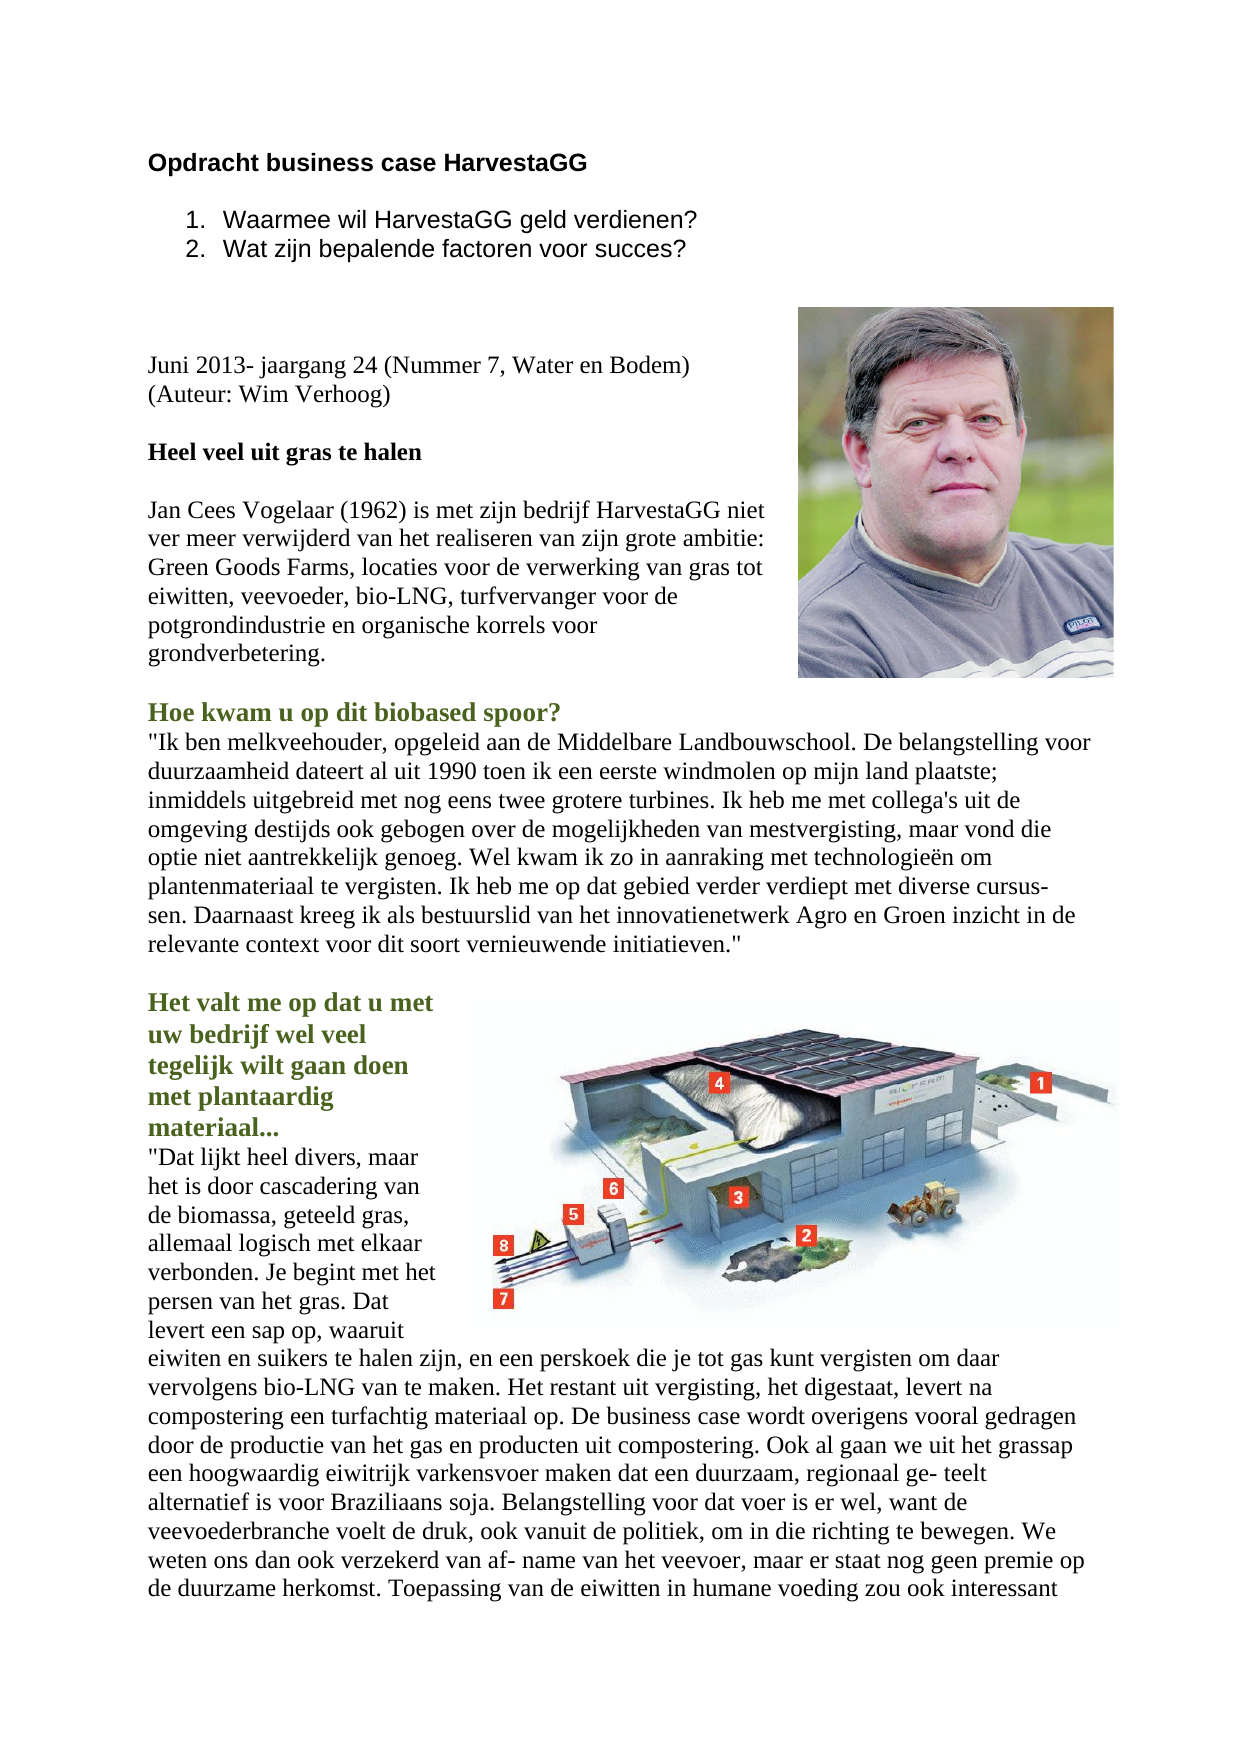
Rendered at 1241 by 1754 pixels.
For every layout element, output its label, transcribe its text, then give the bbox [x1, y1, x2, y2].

list Wat zijn bepalende factoren voor succes? [185, 234, 1093, 263]
text Jan Cees Vogelaar (1962) is met zijn bedrijf HarvestaGG niet ver meer verwijderd van het realiseren van zijn grote ambitie: Green Goods Farms, locaties voor de verwerking van gras tot eiwitten, veevoeder, bio-LNG, turfvervanger voor de potgrondindustrie en organische korrels voor grondverbetering. Hoe kwam u op dit biobased spoor? "Ik ben melkveehouder, opgeleid aan de Middelbare Landbouwschool. De belangstelling voor duurzaamheid dateert al uit 1990 toen ik een eerste windmolen op mijn land plaatste; inmiddels uitgebreid met nog eens twee grotere turbines. Ik heb me met collega's uit de omgeving destijds ook gebogen over de mogelijkheden van mestvergisting, maar vond die optie niet aantrekkelijk genoeg. Wel kwam ik zo in aanraking met technologieën om plantenmateriaal te vergisten. Ik heb me op dat gebied verder verdiept met diverse cursus- sen. Daarnaast kreeg ik als bestuurslid van het innovatienetwerk Agro en Groen inzicht in de relevante context voor dit soort vernieuwende initiatieven." [148, 495, 1093, 957]
text Opdracht business case HarvestaGG [148, 148, 1093, 176]
picture [465, 1001, 1121, 1330]
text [148, 987, 1093, 1602]
picture [798, 307, 1114, 678]
text Heel veel uit gras te halen [148, 437, 798, 466]
list Waarmee wil HarvestaGG geld verdienen? [185, 206, 1093, 234]
text Juni 2013- jaargang 24 (Nummer 7, Water en Bodem) (Auteur: Wim Verhoog) [148, 350, 798, 408]
